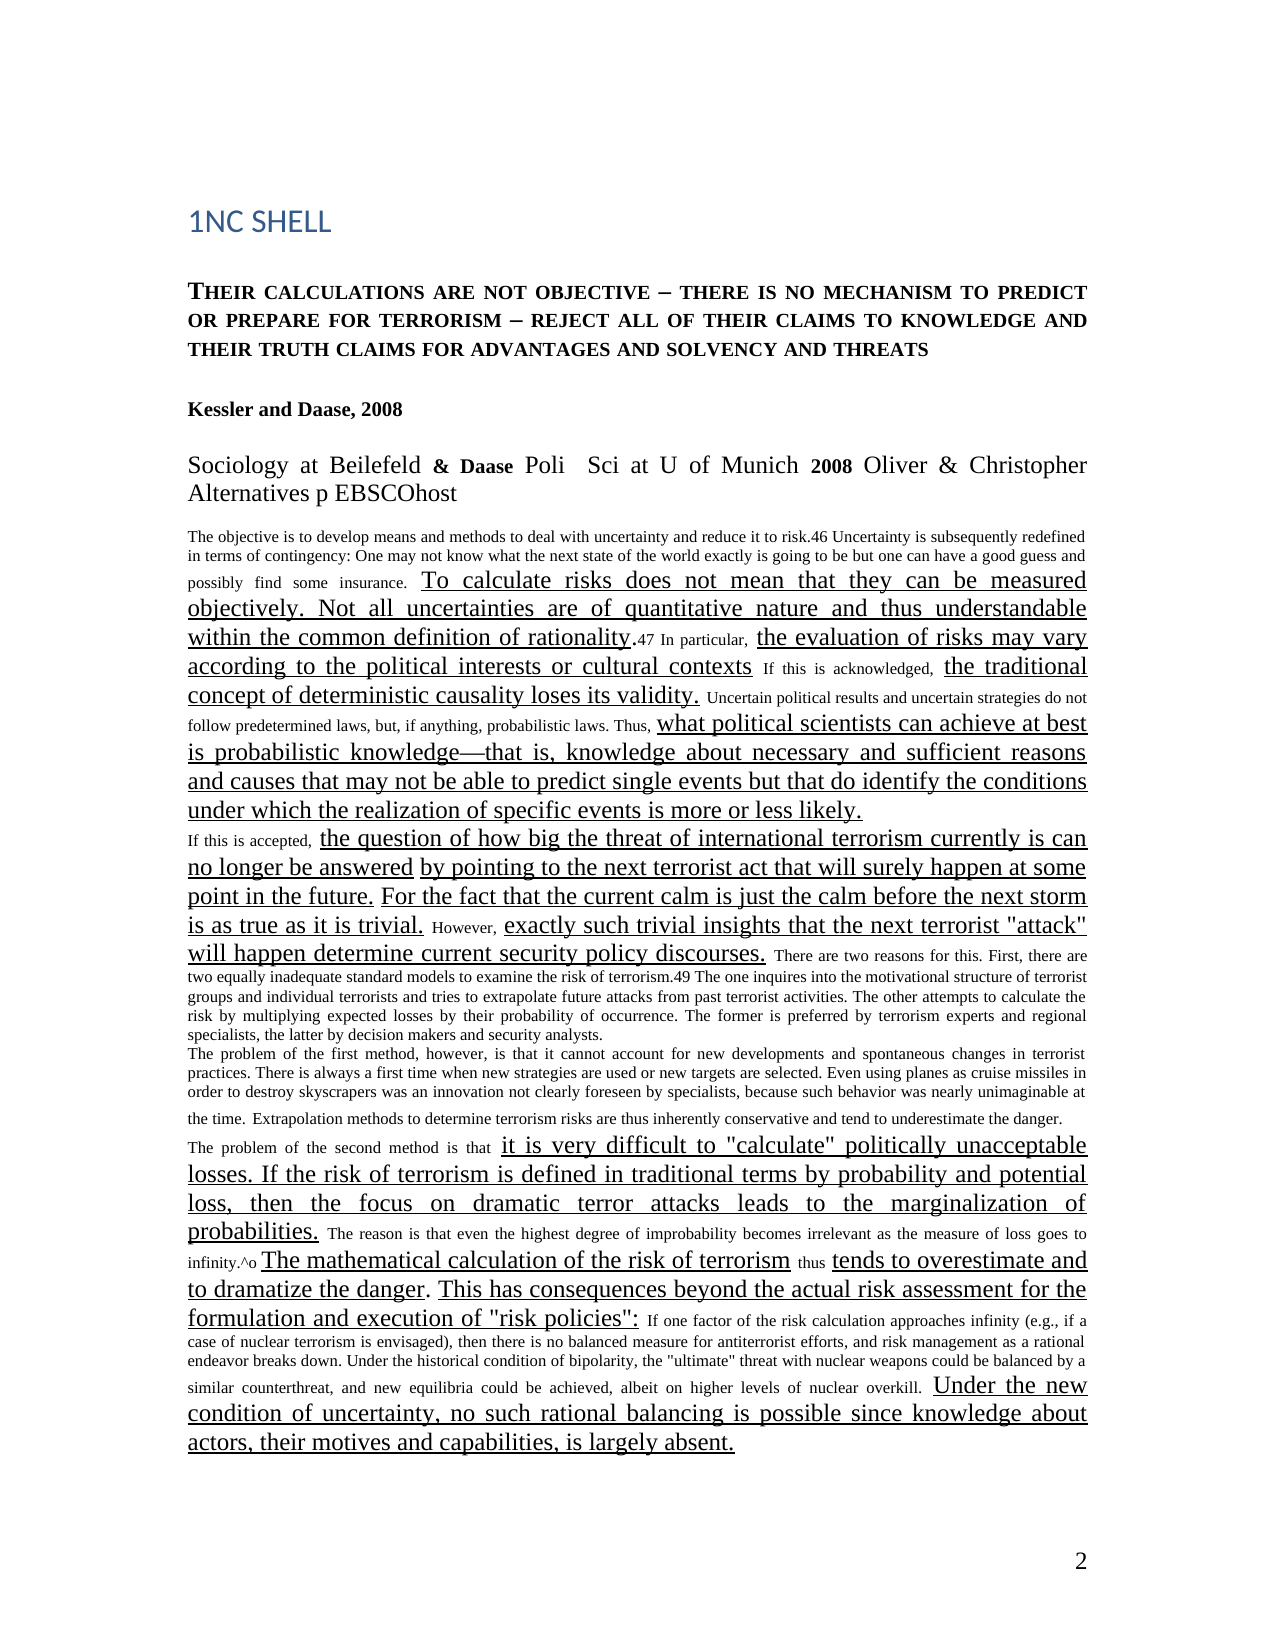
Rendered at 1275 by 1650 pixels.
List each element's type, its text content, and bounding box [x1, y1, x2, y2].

text The problem of the second method is that it is very difficult to "calculate" politically unacceptable losses. If the risk of terrorism is defined in traditional terms by probability and potential loss, then the focus on dramatic terror attacks leads to the marginalization of probabilities. The reason is that even the highest degree of improbability becomes irrelevant as the measure of loss goes to infinity.^o The mathematical calculation of the risk of terrorism thus tends to overestimate and to dramatize the danger. This has consequences beyond the actual risk assessment for the formulation and execution of "risk policies": If one factor of the risk calculation approaches infinity (e.g., if a case of nuclear terrorism is envisaged), then there is no balanced measure for antiterrorist efforts, and risk management as a rational endeavor breaks down. Under the historical condition of bipolarity, the "ultimate" threat with nuclear weapons could be balanced by a similar counterthreat, and new equilibria could be achieved, albeit on higher levels of nuclear overkill. Under the new condition of uncertainty, no such rational balancing is possible since knowledge about actors, their motives and capabilities, is largely absent. [187, 1214, 1087, 1423]
text The problem of the first method, however, is that it cannot account for new developments and spontaneous changes in terrorist practices. There is always a first time when new strategies are used or new targets are selected. Even using planes as cruise missiles in order to destroy skyscrapers was an innovation not clearly foreseen by specialists, because such behavior was nearly unimaginable at the time. Extrapolation methods to determine terrorism risks are thus inherently conservative and tend to underestimate the danger. [187, 1044, 1087, 1130]
text The objective is to develop means and methods to deal with uncertainty and reduce it to risk.46 Uncertainty is subsequently redefined in terms of contingency: One may not know what the next state of the world exactly is going to be but one can have a good guess and possibly find some insurance. To calculate risks does not mean that they can be measured objectively. Not all uncertainties are of quantitative nature and thus understandable within the common definition of rationality.47 In particular, the evaluation of risks may vary according to the political interests or cultural contexts If this is acknowledged, the traditional concept of deterministic causality loses its validity. Uncertain political results and uncertain strategies do not follow predetermined laws, but, if anything, probabilistic laws. Thus, what political scientists can achieve at best is probabilistic knowledge—that is, knowledge about necessary and sufficient reasons and causes that may not be able to predict single events but that do identify the conditions under which the realization of specific events is more or less likely. [187, 619, 1087, 762]
text Kessler and Daase, 2008 [187, 397, 1087, 421]
text The objective is to develop means and methods to deal with uncertainty and reduce it to risk.46 Uncertainty is subsequently redefined in terms of contingency: One may not know what the next state of the world exactly is going to be but one can have a good guess and possibly find some insurance. To calculate risks does not mean that they can be measured objectively. Not all uncertainties are of quantitative nature and thus understandable within the common definition of rationality.47 In particular, the evaluation of risks may vary according to the political interests or cultural contexts If this is acknowledged, the traditional concept of deterministic causality loses its validity. Uncertain political results and uncertain strategies do not follow predetermined laws, but, if anything, probabilistic laws. Thus, what political scientists can achieve at best is probabilistic knowledge—that is, knowledge about necessary and sufficient reasons and causes that may not be able to predict single events but that do identify the conditions under which the realization of specific events is more or less likely. [187, 526, 1087, 618]
text If this is accepted, the question of how big the threat of international terrorism currently is can no longer be answered by pointing to the next terrorist act that will surely happen at some point in the future. For the fact that the current calm is just the calm before the next storm is as true as it is trivial. However, exactly such trivial insights that the next terrorist "attack" will happen determine current security policy discourses. There are two reasons for this. First, there are two equally inadequate standard models to examine the risk of terrorism.49 The one inquires into the motivational structure of terrorist groups and individual terrorists and tries to extrapolate future attacks from past terrorist activities. The other attempts to calculate the risk by multiplying expected losses by their probability of occurrence. The former is preferred by terrorism experts and regional specialists, the latter by decision makers and security analysts. [187, 823, 1087, 1044]
subtitle Their calculations are not objective – there is no mechanism to predict or prepare for terrorism – reject all of their claims to knowledge and their truth claims for advantages and solvency and threats [187, 276, 1087, 362]
subtitle 1NC SHELL [187, 200, 1087, 241]
text Sociology at Beilefeld & Daase Poli Sci at U of Munich 2008 Oliver & Christopher Alternatives p EBSCOhost [187, 450, 1087, 507]
